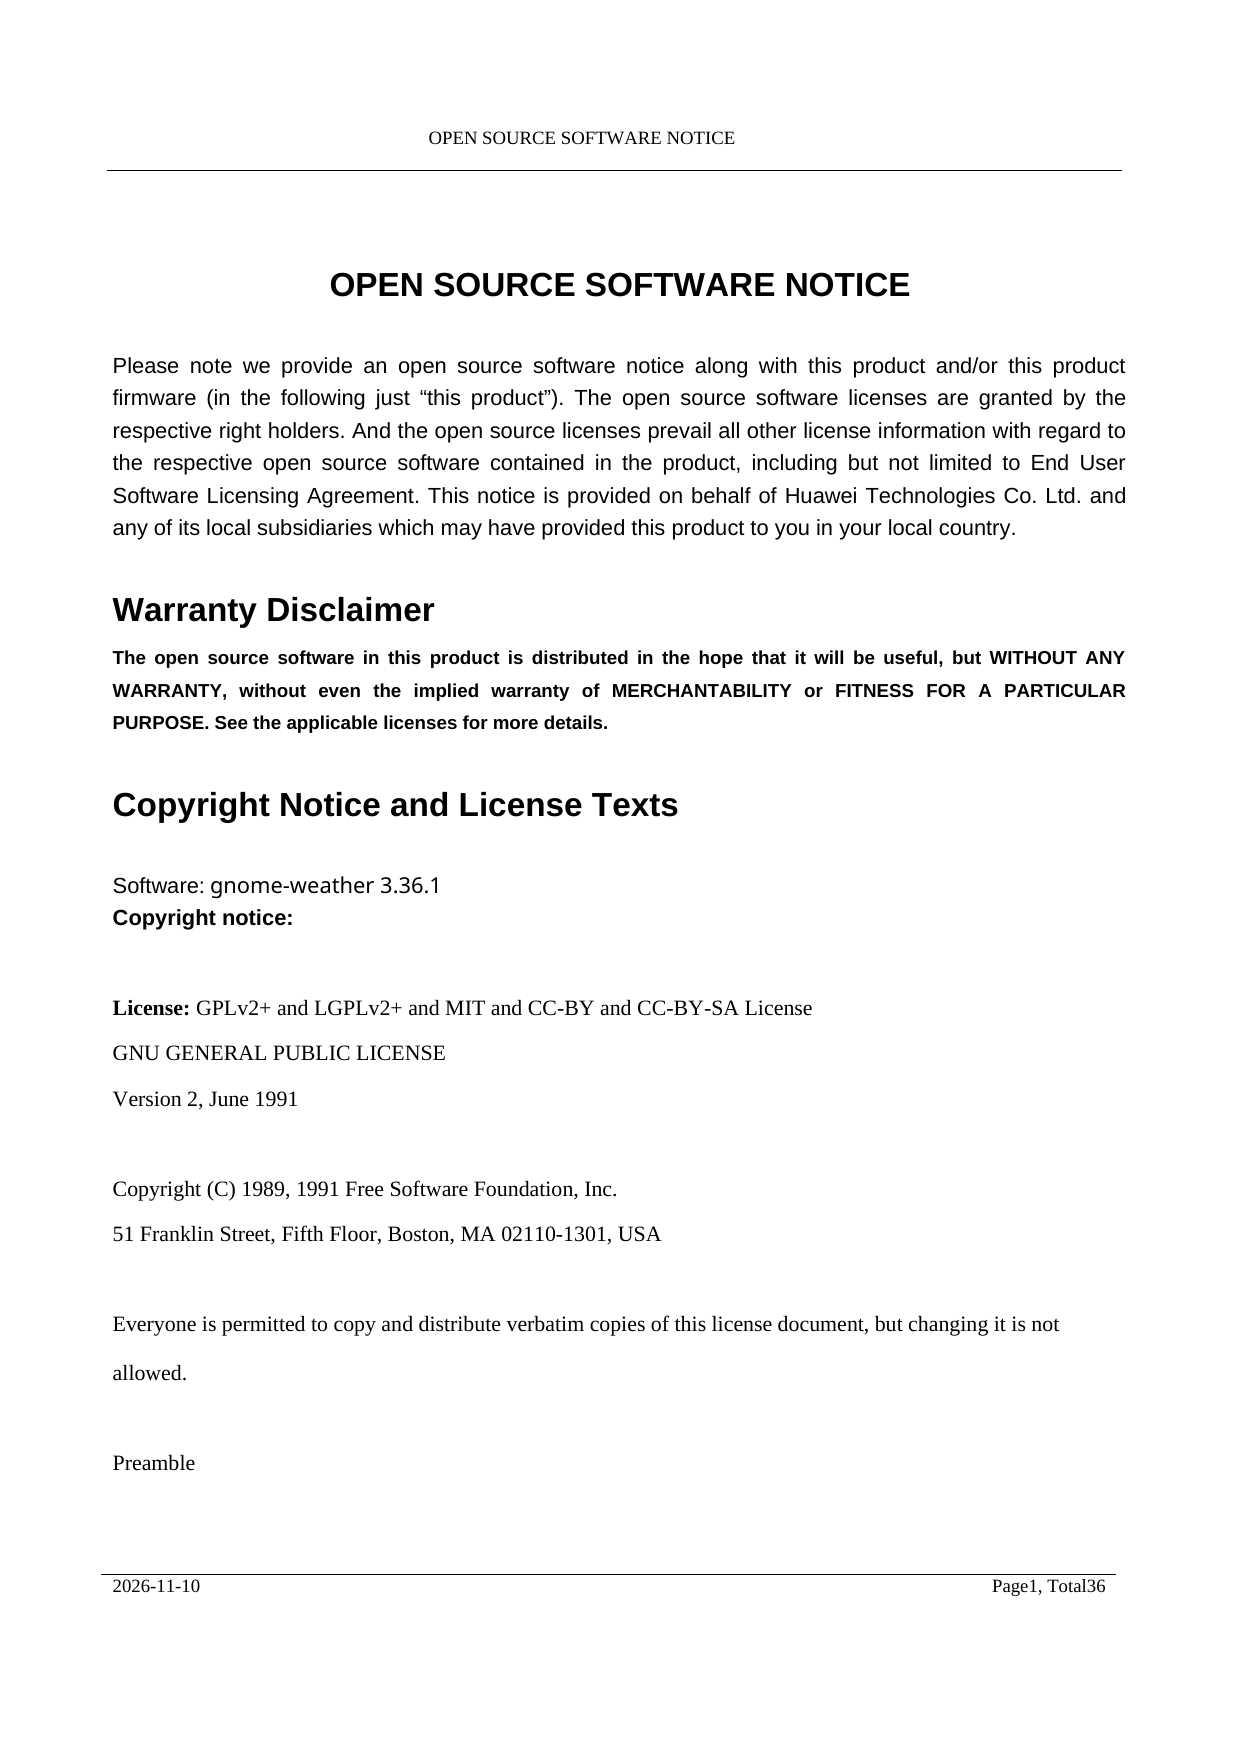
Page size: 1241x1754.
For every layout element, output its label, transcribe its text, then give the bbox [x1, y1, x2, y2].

text 51 Franklin Street, Fifth Floor, Boston, MA 02110-1301, USA [112, 1217, 1128, 1250]
text Version 2, June 1991 [112, 1082, 1128, 1114]
text Copyright (C) 1989, 1991 Free Software Foundation, Inc. [112, 1172, 1128, 1204]
text OPEN SOURCE SOFTWARE NOTICE [112, 251, 1128, 316]
text Software: gnome-weather 3.36.1 [112, 869, 1128, 901]
text Copyright Notice and License Texts [112, 771, 1128, 836]
text GNU GENERAL PUBLIC LICENSE [112, 1037, 1128, 1069]
text The open source software in this product is distributed in the hope that it will be useful, but WITHOUT ANY WARRANTY, without even the implied warranty of MERCHANTABILITY or FITNESS FOR A PARTICULAR PURPOSE. See the applicable licenses for more details. [112, 641, 1128, 739]
text Warranty Disclaimer [112, 576, 1128, 641]
text Copyright notice: [112, 901, 1128, 934]
text License: GPLv2+ and LGPLv2+ and MIT and CC-BY and CC-BY-SA License [112, 992, 1128, 1024]
text Everyone is permitted to copy and distribute verbatim copies of this license document, but changing it is not allowed. [112, 1307, 1128, 1389]
text Preamble [112, 1446, 1128, 1479]
text Please note we provide an open source software notice along with this product and/or this product firmware (in the following just “this product”). The open source software licenses are granted by the respective right holders. And the open source licenses prevail all other license information with regard to the respective open source software contained in the product, including but not limited to End User Software Licensing Agreement. This notice is provided on behalf of Huawei Technologies Co. Ltd. and any of its local subsidiaries which may have provided this product to you in your local country. [112, 349, 1128, 544]
